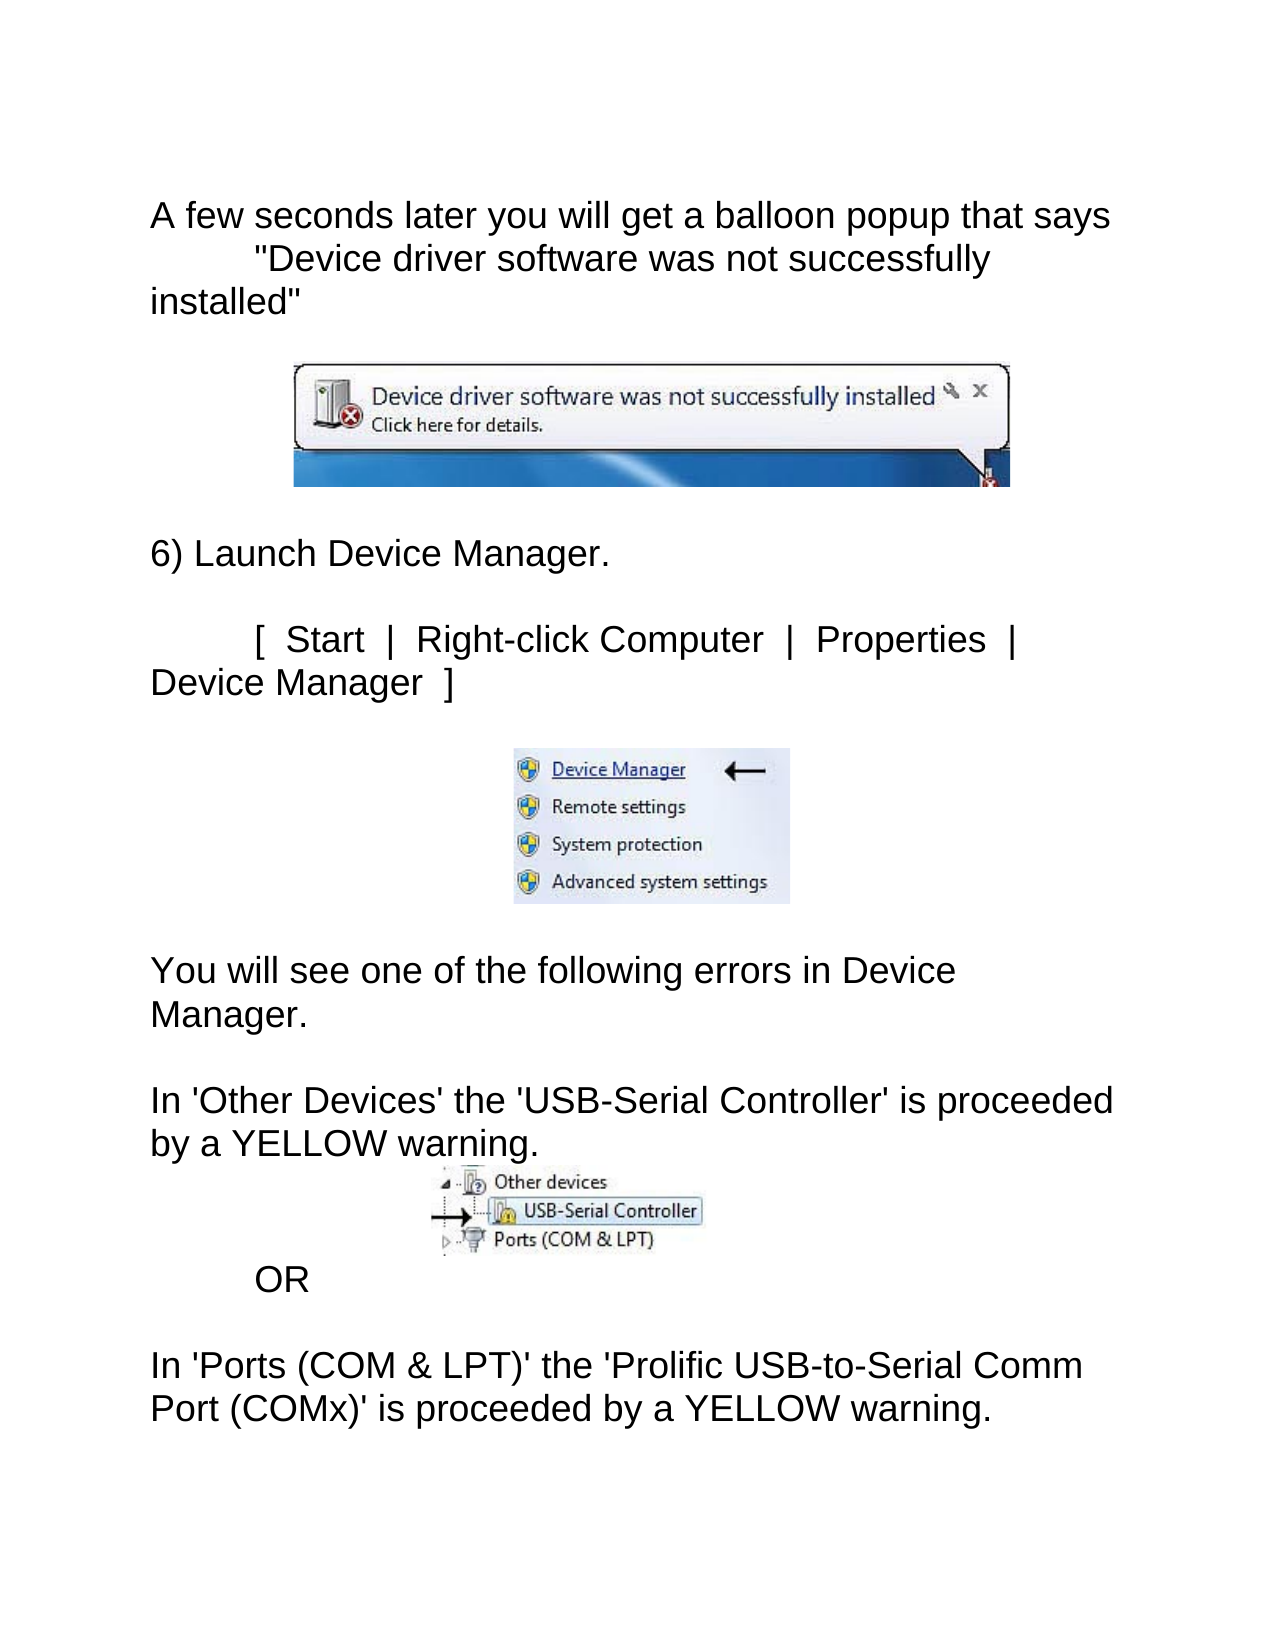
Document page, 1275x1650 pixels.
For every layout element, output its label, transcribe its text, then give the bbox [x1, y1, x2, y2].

table_header [150, 1164, 1154, 1257]
picture [513, 748, 791, 904]
table_header [150, 704, 1154, 906]
text OR In 'Ports (COM & LPT)' the 'Prolific USB-to-Serial Comm Port (COMx)' is proceeded by a YELLOW warning. [150, 1257, 1125, 1429]
text 6) Launch Device Manager. [ Start | Right-click Computer | Properties | Device Manager ] [150, 488, 1125, 703]
text A few seconds later you will get a balloon popup that says "Device driver software was not successfully installed" [150, 150, 1125, 322]
text You will see one of the following errors in Device Manager. In 'Other Devices' the 'USB-Serial Controller' is proceeded by a YELLOW warning. [150, 906, 1125, 1164]
table_header [150, 360, 1154, 488]
picture [430, 1165, 873, 1256]
picture [293, 361, 1011, 487]
